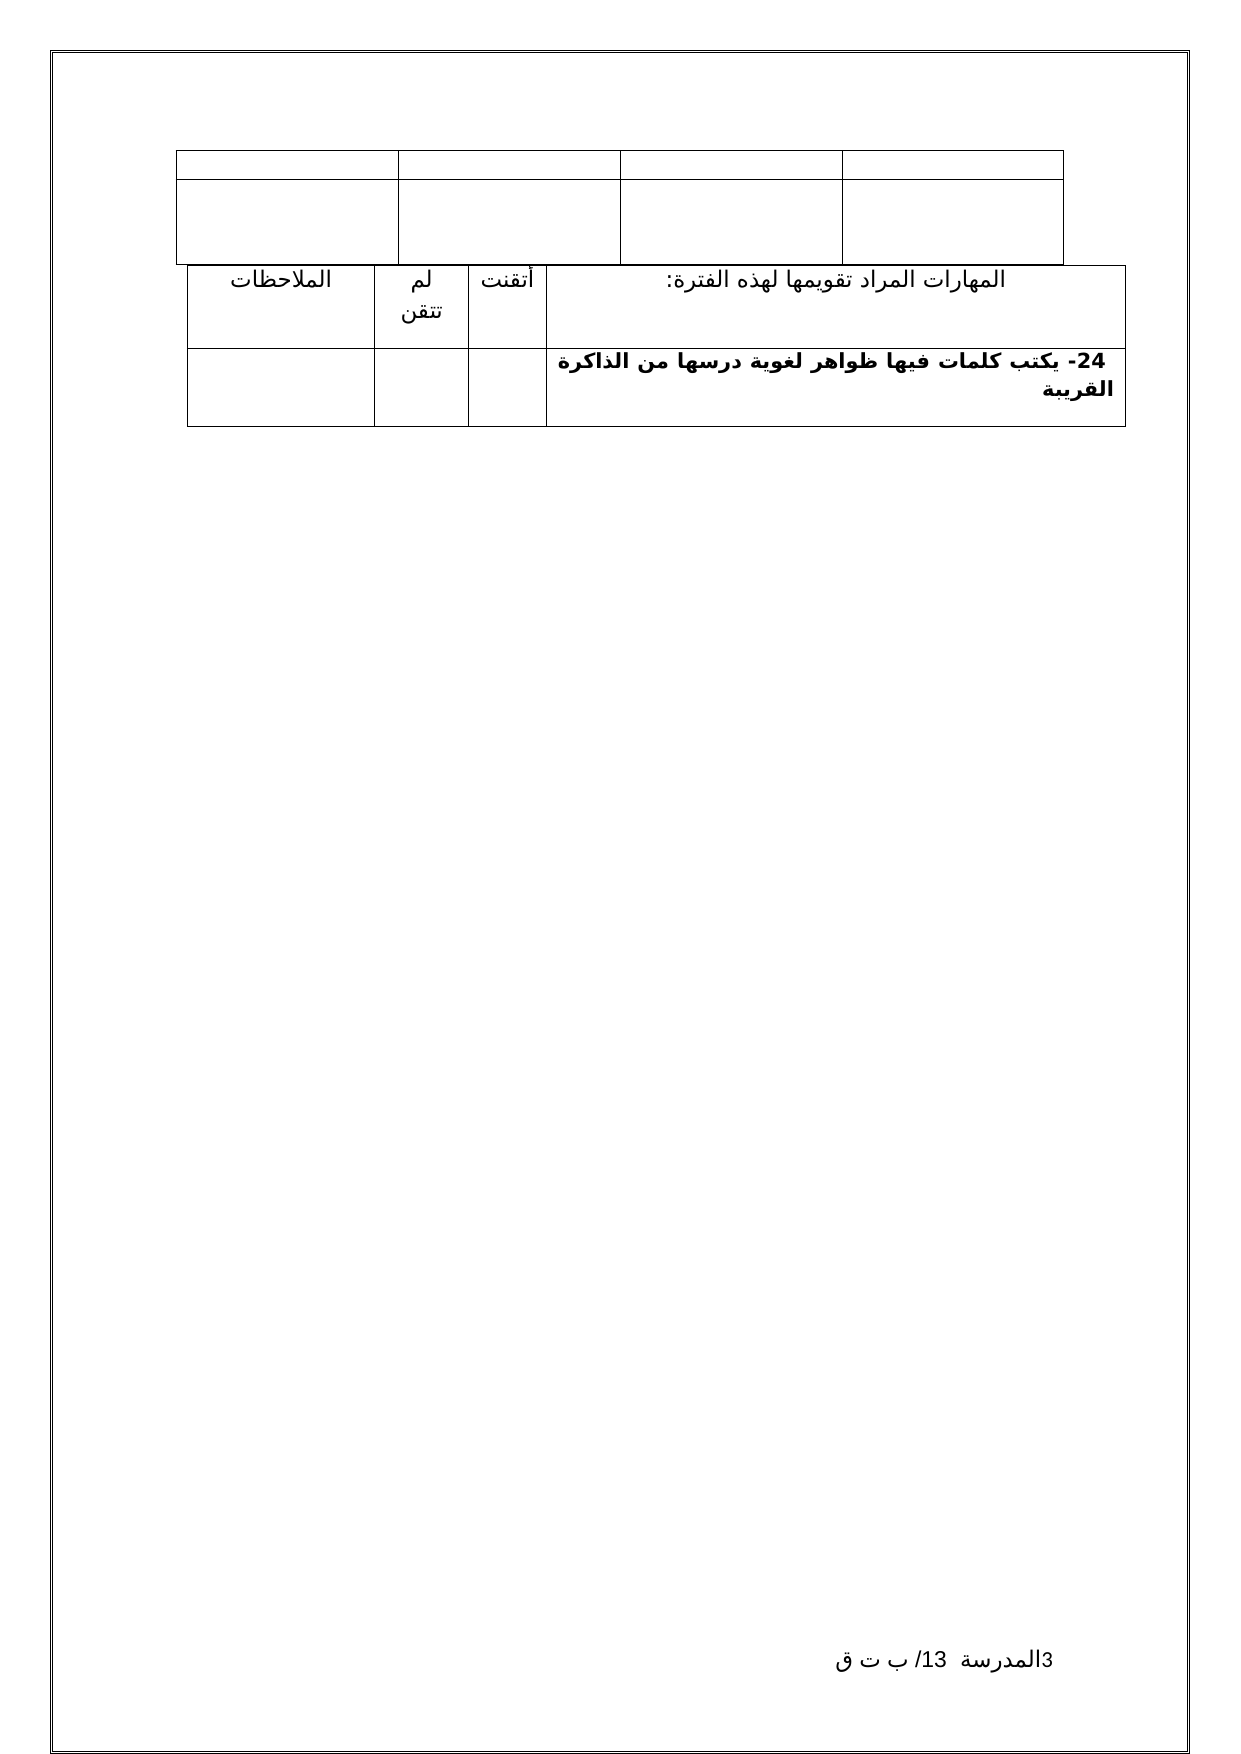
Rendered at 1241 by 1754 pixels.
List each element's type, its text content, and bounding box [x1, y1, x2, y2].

table_header لم تتقن [375, 266, 468, 348]
table_cell [177, 151, 398, 179]
table_header المهارات المراد تقويمها لهذه الفترة: [547, 266, 1125, 348]
table_cell [399, 151, 620, 179]
table_cell [843, 151, 1063, 179]
table_cell [399, 180, 620, 264]
table_cell [621, 151, 842, 179]
table_header أتقنت [469, 266, 546, 348]
table_cell [188, 349, 374, 426]
table_cell 24- يكتب كلمات فيها ظواهر لغوية درسها من الذاكرة القريبة [547, 349, 1125, 426]
table_cell [621, 180, 842, 264]
table_cell [177, 180, 398, 264]
table_cell [469, 349, 546, 426]
table_header الملاحظات [188, 266, 374, 348]
table_cell [843, 180, 1063, 264]
table_cell [375, 349, 468, 426]
